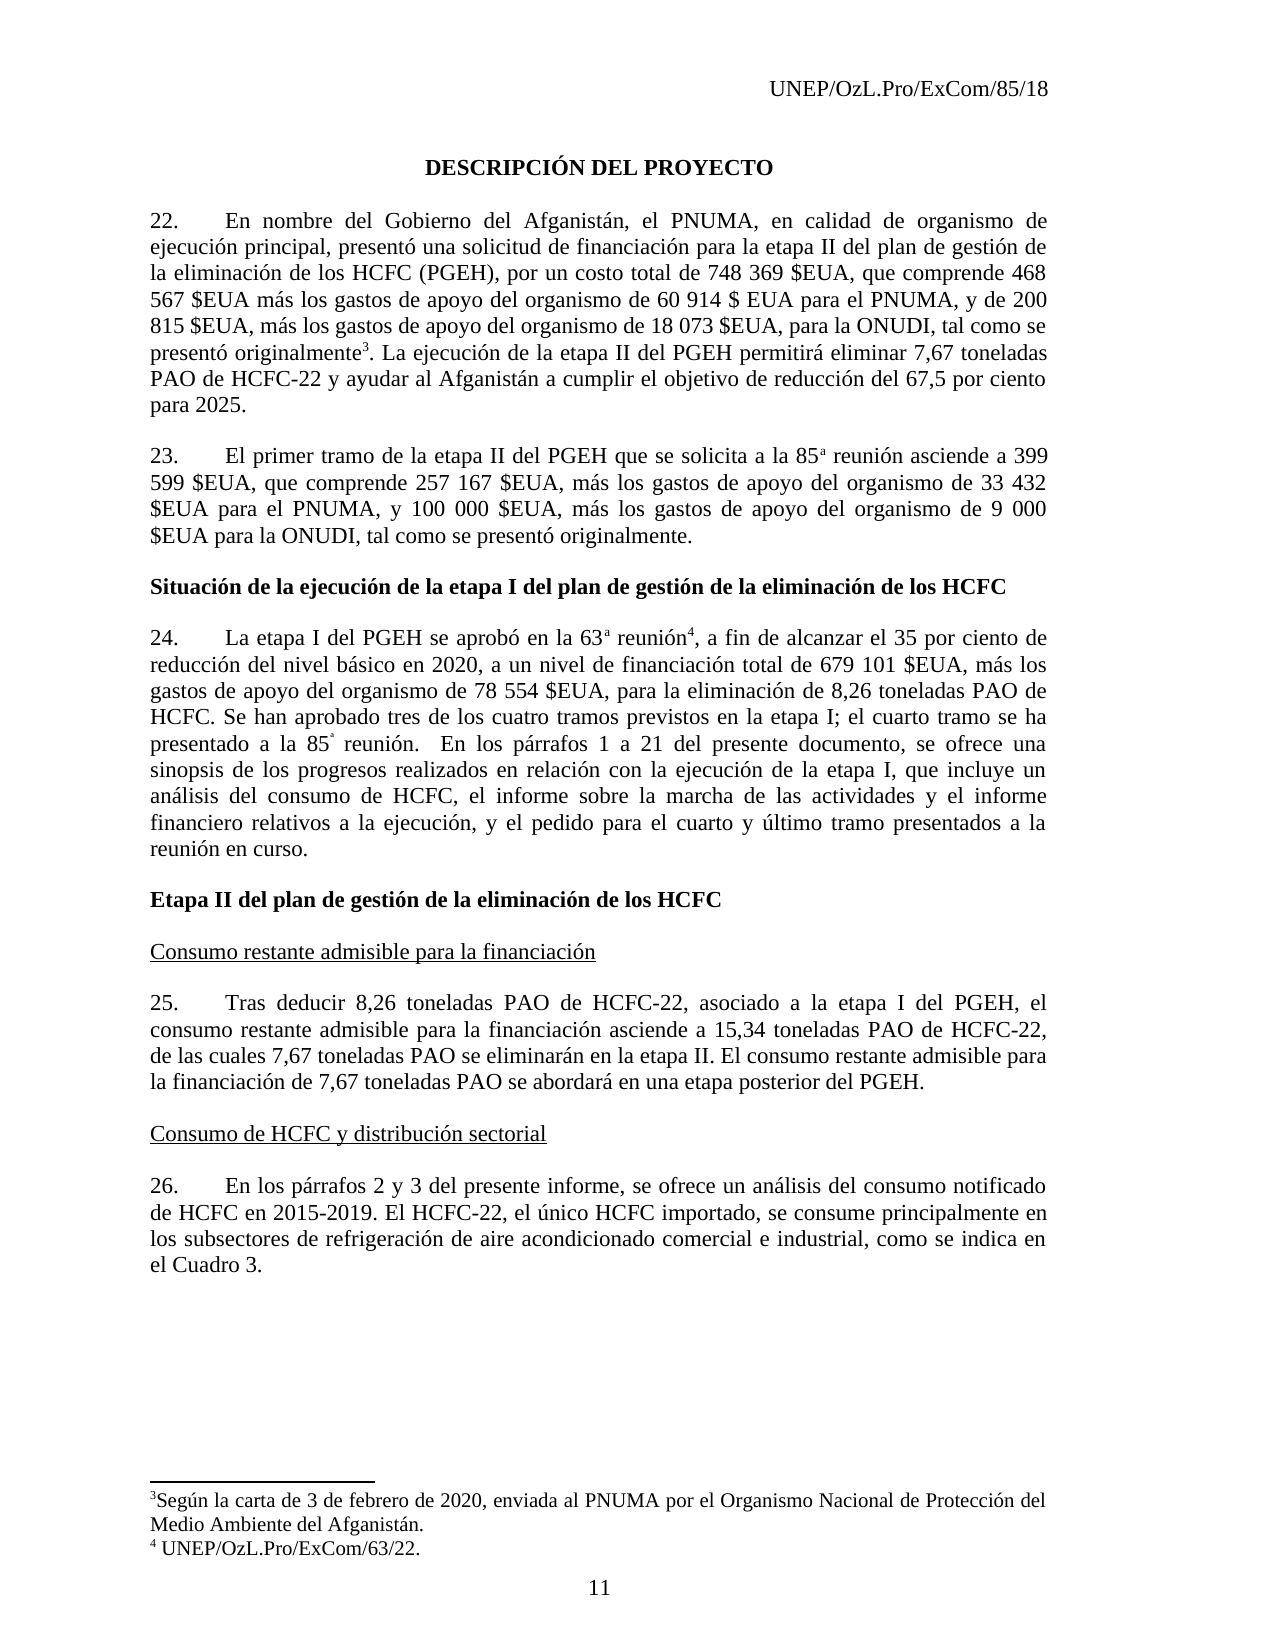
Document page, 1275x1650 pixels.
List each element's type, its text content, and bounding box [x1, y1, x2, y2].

list Situación de la ejecución de la etapa I del plan de gestión de la eliminación de los HCFC [150, 573, 1048, 599]
text Consumo de HCFC y distribución sectorial [150, 1120, 1048, 1146]
subtitle El primer tramo de la etapa II del PGEH que se solicita a la 85a reunión asciende a 399 599 $EUA, que comprende 257 167 $EUA, más los gastos de apoyo del organismo de 33 432 $EUA para el PNUMA, y 100 000 $EUA, más los gastos de apoyo del organismo de 9 000 $EUA para la ONUDI, tal como se presentó originalmente. [150, 443, 1048, 548]
subtitle La etapa I del PGEH se aprobó en la 63a reunión, a fin de alcanzar el 35 por ciento de reducción del nivel básico en 2020, a un nivel de financiación total de 679 101 $EUA, más los gastos de apoyo del organismo de 78 554 $EUA, para la eliminación de 8,26 toneladas PAO de HCFC. Se han aprobado tres de los cuatro tramos previstos en la etapa I; el cuarto tramo se ha presentado a la 85ª reunión. En los párrafos 1 a 21 del presente documento, se ofrece una sinopsis de los progresos realizados en relación con la ejecución de la etapa I, que incluye un análisis del consumo de HCFC, el informe sobre la marcha de las actividades y el informe financiero relativos a la ejecución, y el pedido para el cuarto y último tramo presentados a la reunión en curso. [150, 624, 1048, 862]
subtitle En nombre del Gobierno del Afganistán, el PNUMA, en calidad de organismo de ejecución principal, presentó una solicitud de financiación para la etapa II del plan de gestión de la eliminación de los HCFC (PGEH), por un costo total de 748 369 $EUA, que comprende 468 567 $EUA más los gastos de apoyo del organismo de 60 914 $ EUA para el PNUMA, y de 200 815 $EUA, más los gastos de apoyo del organismo de 18 073 $EUA, para la ONUDI, tal como se presentó originalmente. La ejecución de la etapa II del PGEH permitirá eliminar 7,67 toneladas PAO de HCFC-22 y ayudar al Afganistán a cumplir el objetivo de reducción del 67,5 por ciento para 2025. [150, 207, 1048, 418]
subtitle Consumo restante admisible para la financiación [150, 938, 1048, 964]
subtitle En los párrafos 2 y 3 del presente informe, se ofrece un análisis del consumo notificado de HCFC en 2015-2019. El HCFC-22, el único HCFC importado, se consume principalmente en los subsectores de refrigeración de aire acondicionado comercial e industrial, como se indica en el Cuadro 3. [150, 1172, 1048, 1278]
text DESCRIPCIÓN DEL PROYECTO [150, 154, 1048, 180]
list Etapa II del plan de gestión de la eliminación de los HCFC [150, 887, 1048, 913]
subtitle Tras deducir 8,26 toneladas PAO de HCFC-22, asociado a la etapa I del PGEH, el consumo restante admisible para la financiación asciende a 15,34 toneladas PAO de HCFC-22, de las cuales 7,67 toneladas PAO se eliminarán en la etapa II. El consumo restante admisible para la financiación de 7,67 toneladas PAO se abordará en una etapa posterior del PGEH. [150, 989, 1048, 1095]
